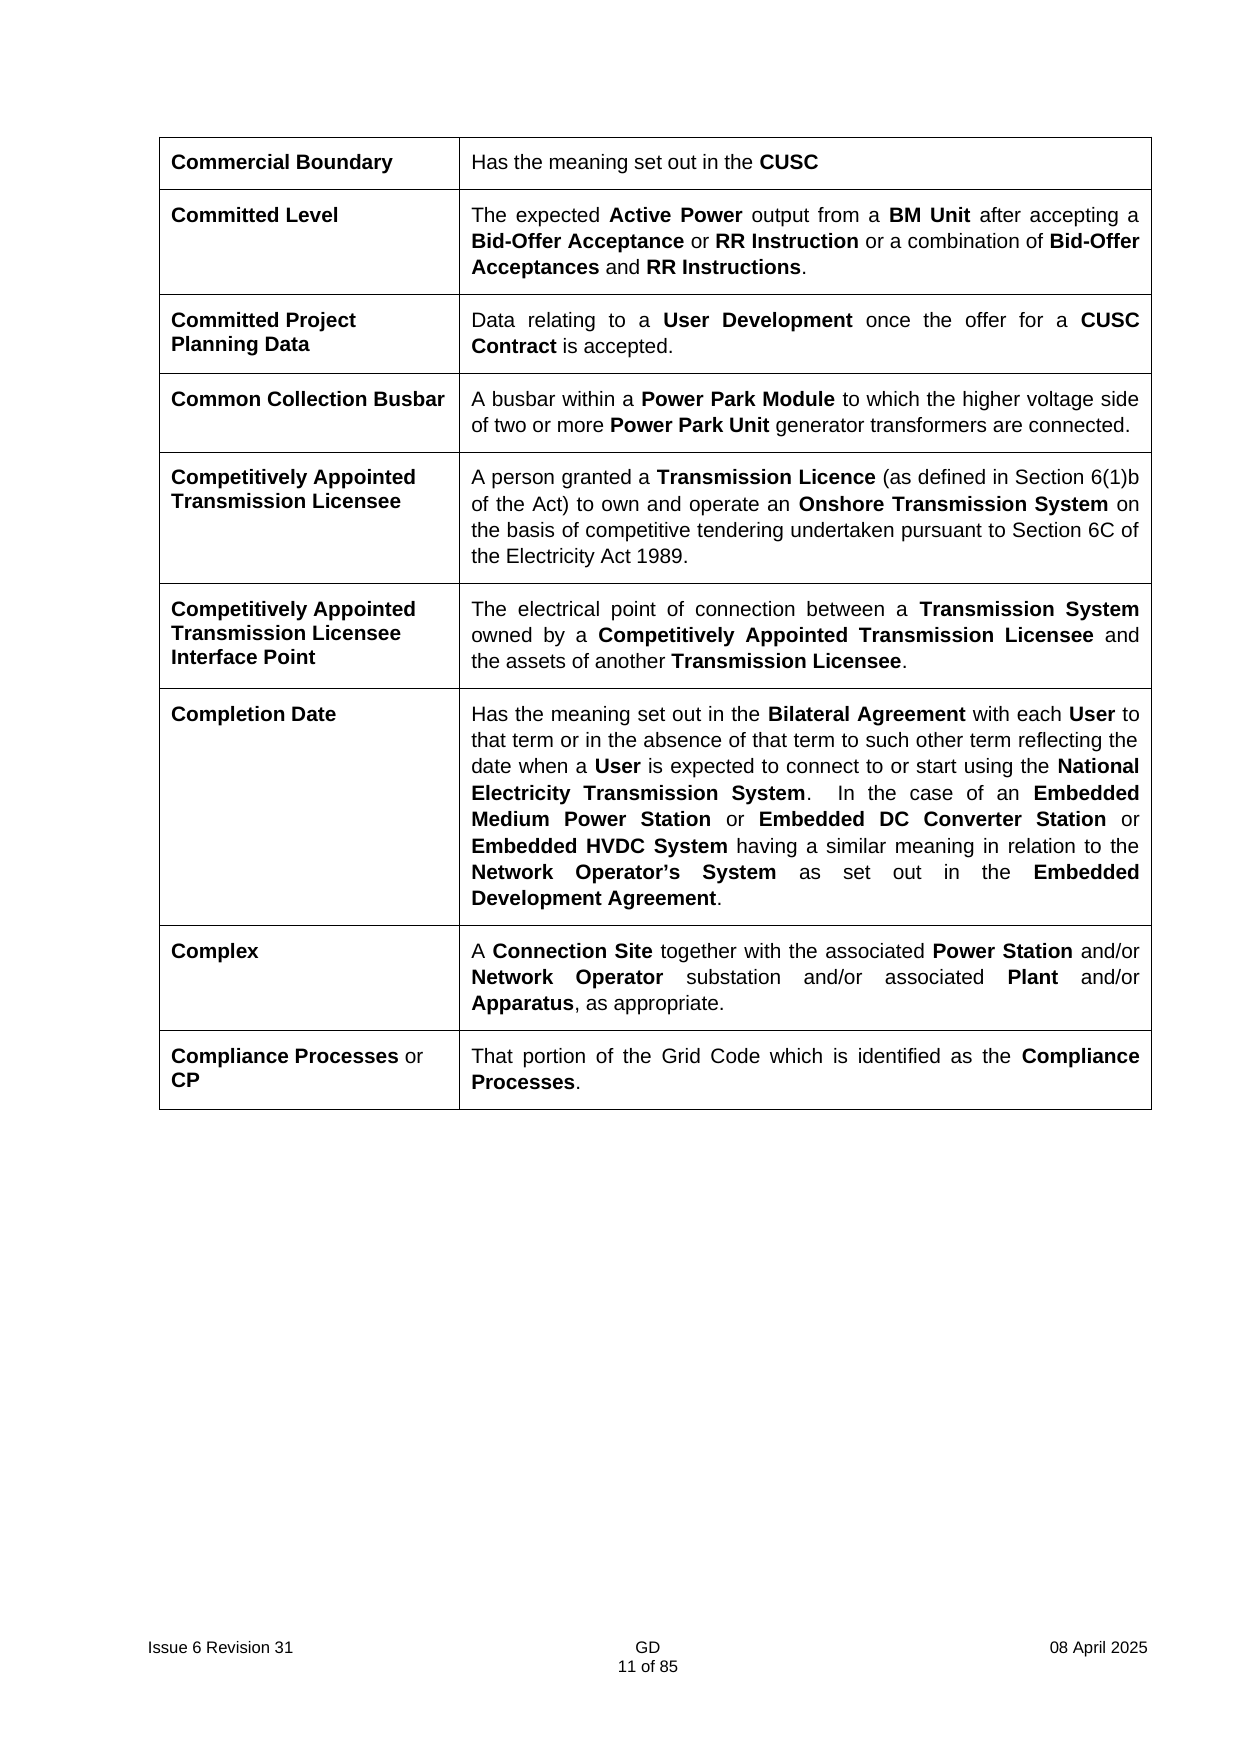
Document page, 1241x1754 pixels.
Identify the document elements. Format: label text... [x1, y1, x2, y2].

table_cell A busbar within a Power Park Module to which the higher voltage side of two or more Power Park Unit generator transformers are connected. [460, 374, 1151, 452]
table_cell Completion Date [160, 689, 459, 925]
table_cell Compliance Processes or CP [160, 1031, 459, 1109]
table_cell A person granted a Transmission Licence (as defined in Section 6(1)b of the Act) to own and operate an Onshore Transmission System on the basis of competitive tendering undertaken pursuant to Section 6C of the Electricity Act 1989. [460, 453, 1151, 583]
table_cell Competitively Appointed Transmission Licensee Interface Point [160, 584, 459, 688]
table_cell Complex [160, 926, 459, 1030]
table_cell Committed Project Planning Data [160, 295, 459, 373]
table_cell That portion of the Grid Code which is identified as the Compliance Processes. [460, 1031, 1151, 1109]
table_cell Committed Level [160, 190, 459, 294]
table_cell Has the meaning set out in the Bilateral Agreement with each User to that term or in the absence of that term to such other term reflecting the date when a User is expected to connect to or start using the National Electricity Transmission System. In the case of an Embedded Medium Power Station or Embedded DC Converter Station or Embedded HVDC System having a similar meaning in relation to the Network Operator’s System as set out in the Embedded Development Agreement. [460, 689, 1151, 925]
table_cell Data relating to a User Development once the offer for a CUSC Contract is accepted. [460, 295, 1151, 373]
table_cell Commercial Boundary [160, 138, 459, 189]
table_cell Has the meaning set out in the CUSC [460, 138, 1151, 189]
table_cell Common Collection Busbar [160, 374, 459, 452]
table_cell A Connection Site together with the associated Power Station and/or Network Operator substation and/or associated Plant and/or Apparatus, as appropriate. [460, 926, 1151, 1030]
table_cell The expected Active Power output from a BM Unit after accepting a Bid-Offer Acceptance or RR Instruction or a combination of Bid-Offer Acceptances and RR Instructions. [460, 190, 1151, 294]
table_cell The electrical point of connection between a Transmission System owned by a Competitively Appointed Transmission Licensee and the assets of another Transmission Licensee. [460, 584, 1151, 688]
table_cell Competitively Appointed Transmission Licensee [160, 453, 459, 583]
